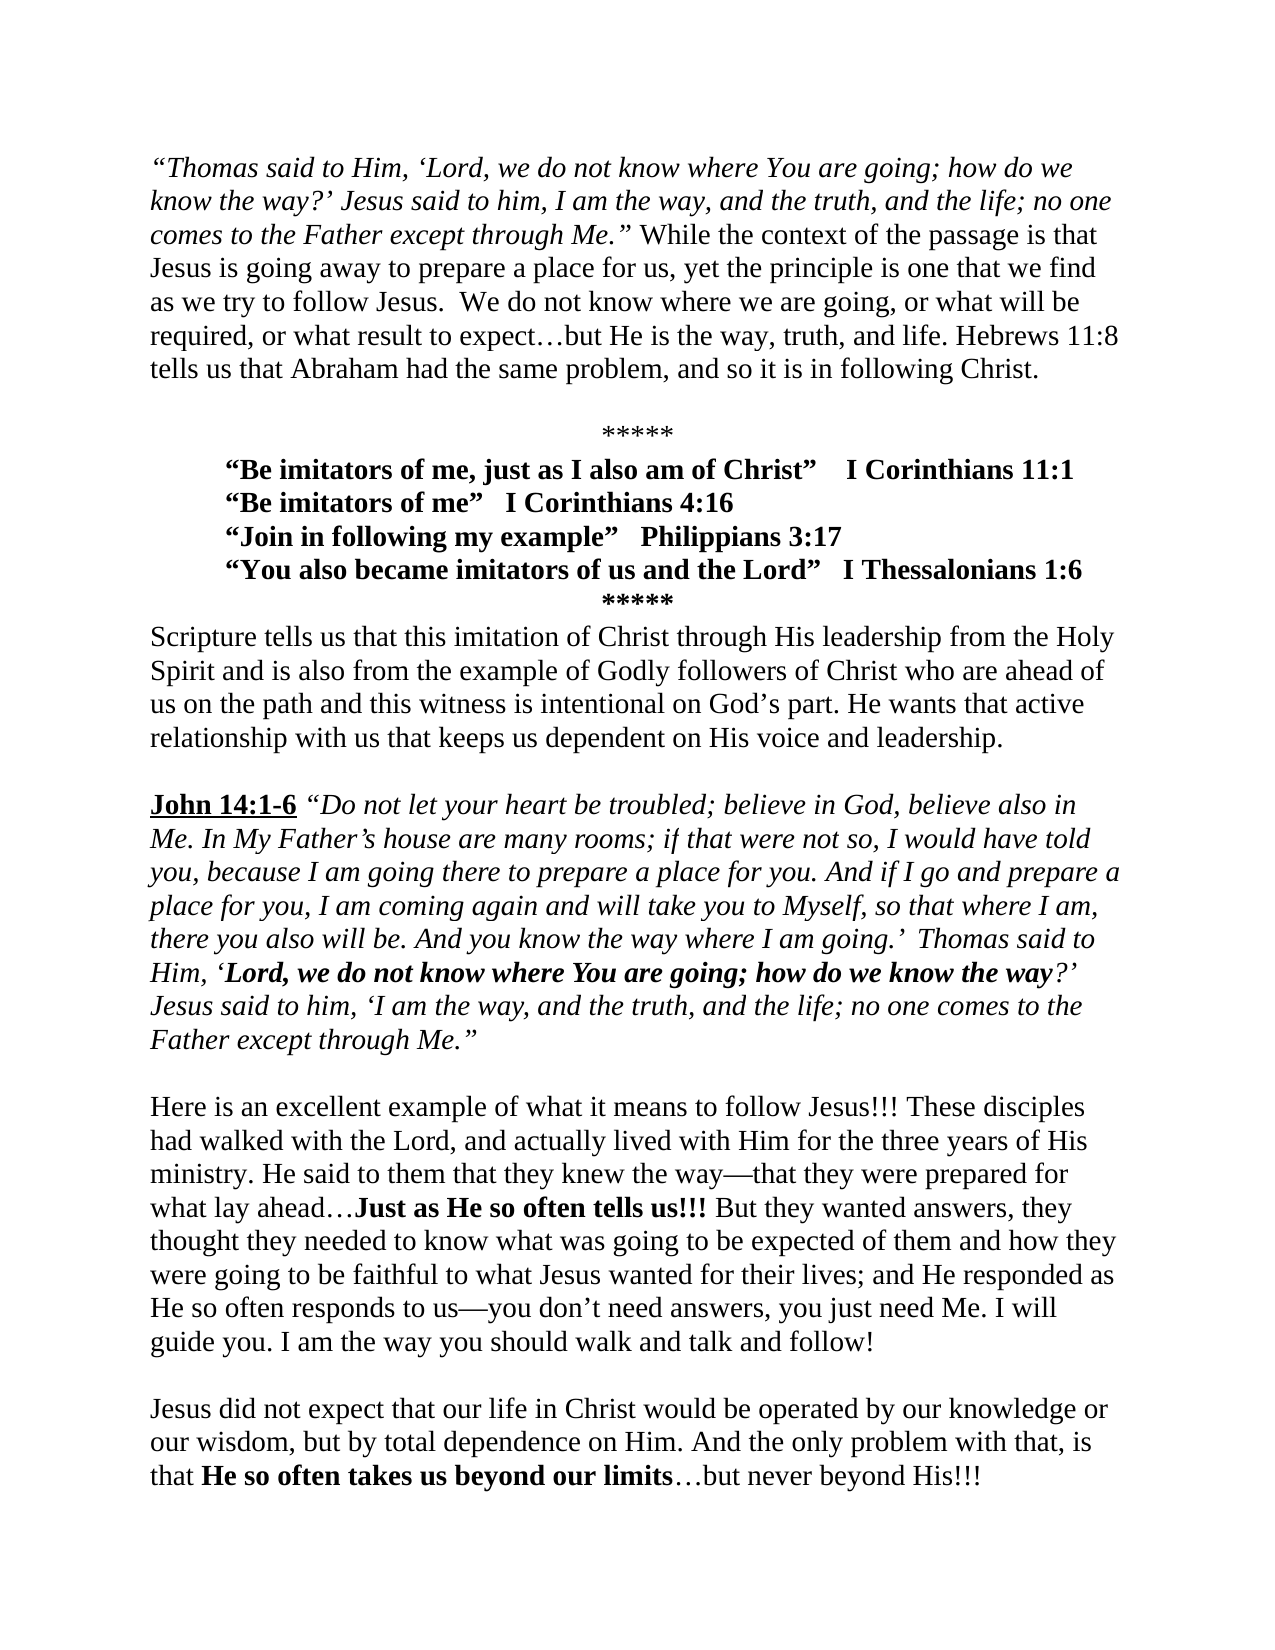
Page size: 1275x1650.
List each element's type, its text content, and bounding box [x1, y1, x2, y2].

text John 14:1-6 “Do not let your heart be troubled; believe in God, believe also in Me. In My Father’s house are many rooms; if that were not so, I would have told you, because I am going there to prepare a place for you. And if I go and prepare a place for you, I am coming again and will take you to Myself, so that where I am, there you also will be. And you know the way where I am going.’ Thomas said to Him, ‘Lord, we do not know where You are going; how do we know the way?’ Jesus said to him, ‘I am the way, and the truth, and the life; no one comes to the Father except through Me.” [150, 787, 1125, 1056]
text “Be imitators of me” I Corinthians 4:16 [150, 485, 1125, 519]
text Jesus did not expect that our life in Christ would be operated by our knowledge or our wisdom, but by total dependence on Him. And the only problem with that, is that He so often takes us beyond our limits…but never beyond His!!! [150, 1391, 1125, 1492]
text “Join in following my example” Philippians 3:17 [150, 519, 1125, 552]
text Scripture tells us that this imitation of Christ through His leadership from the Holy Spirit and is also from the example of Godly followers of Christ who are ahead of us on the path and this witness is intentional on God’s part. He wants that active relationship with us that keeps us dependent on His voice and leadership. [150, 619, 1125, 754]
text “Be imitators of me, just as I also am of Christ” I Corinthians 11:1 [150, 452, 1125, 485]
text ***** [150, 418, 1125, 452]
text Here is an excellent example of what it means to follow Jesus!!! These disciples had walked with the Lord, and actually lived with Him for the three years of His ministry. He said to them that they knew the way—that they were prepared for what lay ahead…Just as He so often tells us!!! But they wanted answers, they thought they needed to know what was going to be expected of them and how they were going to be faithful to what Jesus wanted for their lives; and He responded as He so often responds to us—you don’t need answers, you just need Me. I will guide you. I am the way you should walk and talk and follow! [150, 1089, 1125, 1357]
text “You also became imitators of us and the Lord” I Thessalonians 1:6 [150, 552, 1125, 586]
text “Thomas said to Him, ‘Lord, we do not know where You are going; how do we know the way?’ Jesus said to him, I am the way, and the truth, and the life; no one comes to the Father except through Me.” While the context of the passage is that Jesus is going away to prepare a place for us, yet the principle is one that we find as we try to follow Jesus. We do not know where we are going, or what will be required, or what result to expect…but He is the way, truth, and life. Hebrews 11:8 tells us that Abraham had the same problem, and so it is in following Christ. [150, 150, 1125, 385]
text ***** [150, 586, 1125, 619]
